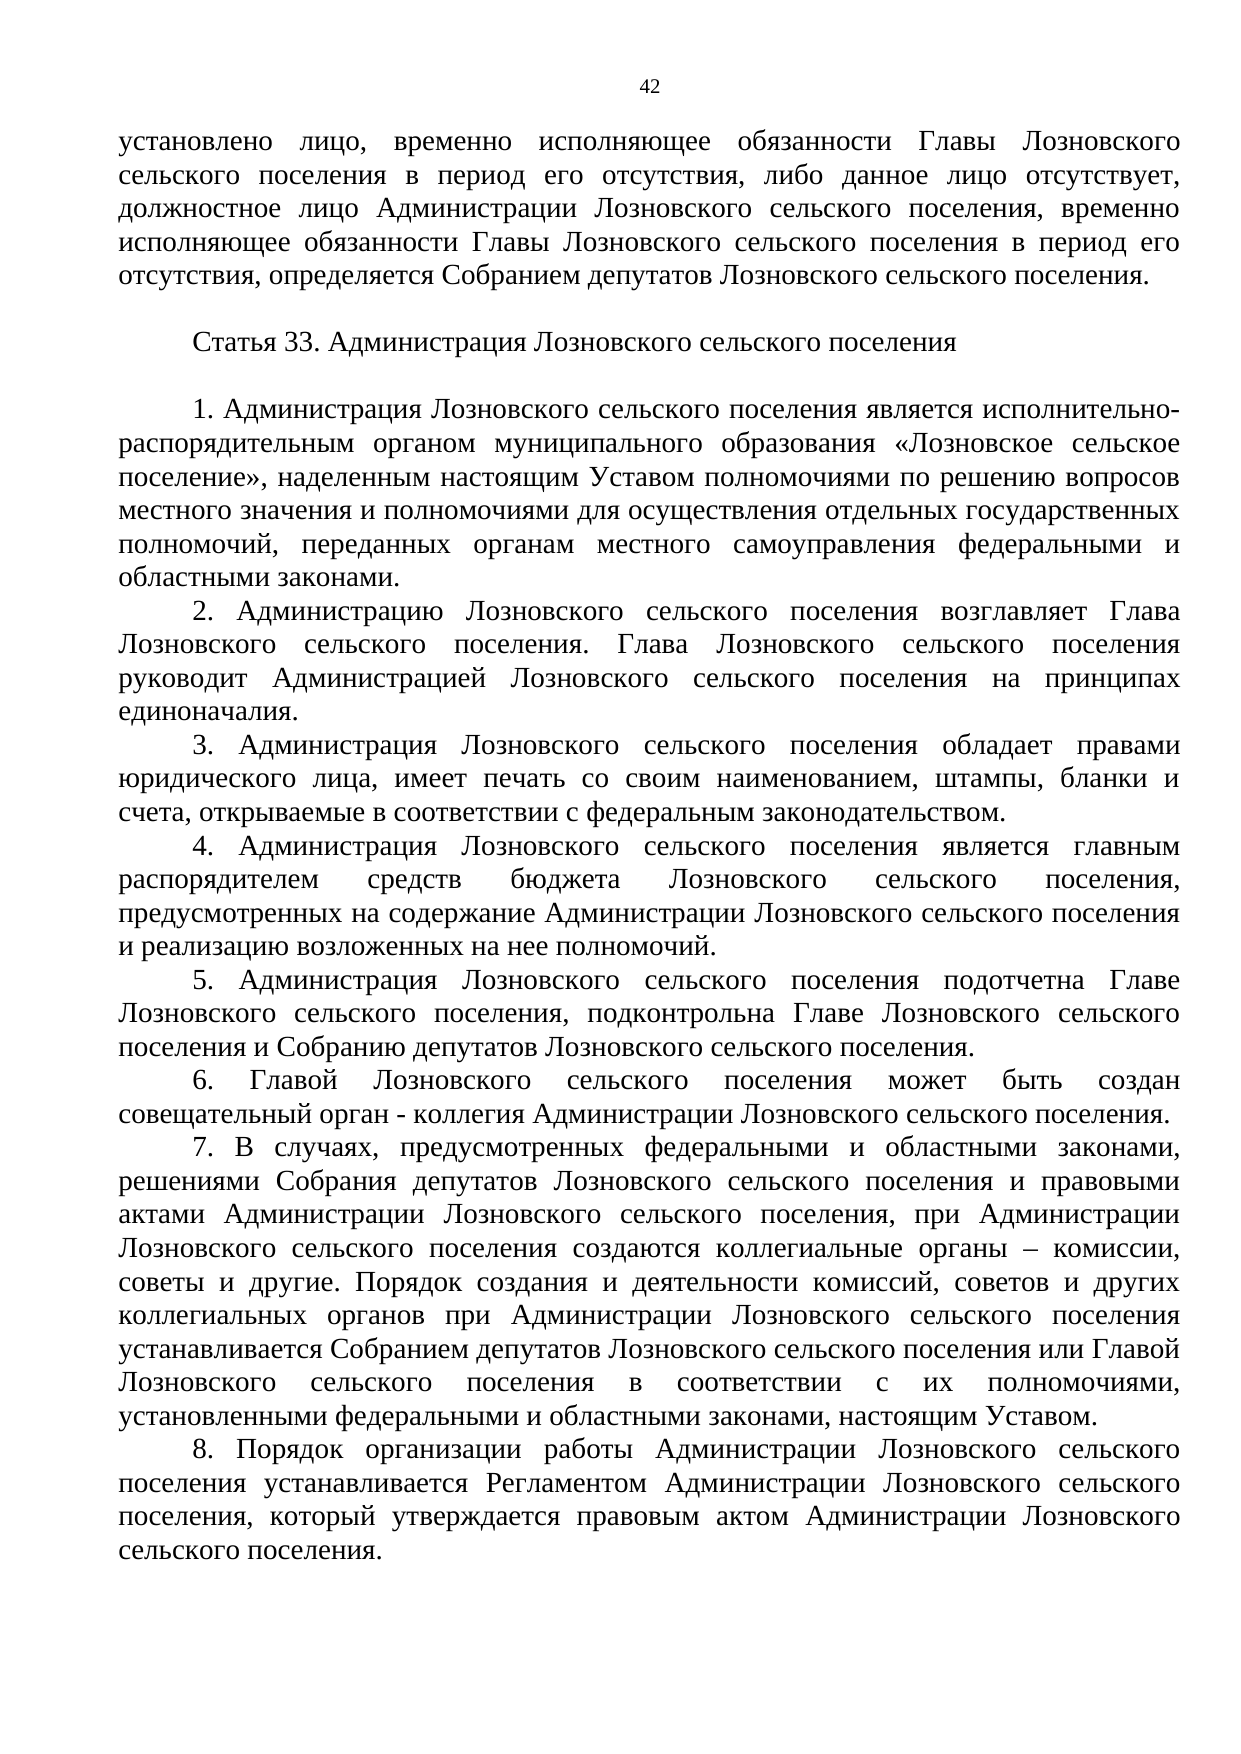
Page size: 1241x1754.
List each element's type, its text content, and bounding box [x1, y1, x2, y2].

text Статья 33. Администрация Лозновского сельского поселения [118, 324, 1181, 358]
text 2. Администрацию Лозновского сельского поселения возглавляет Глава Лозновского сельского поселения. Глава Лозновского сельского поселения руководит Администрацией Лозновского сельского поселения на принципах единоначалия. [118, 593, 1181, 727]
text 6. Главой Лозновского сельского поселения может быть создан совещательный орган - коллегия Администрации Лозновского сельского поселения. [118, 1062, 1181, 1129]
text 8. Порядок организации работы Администрации Лозновского сельского поселения устанавливается Регламентом Администрации Лозновского сельского поселения, который утверждается правовым актом Администрации Лозновского сельского поселения. [118, 1431, 1181, 1566]
text 5. Администрация Лозновского сельского поселения подотчетна Главе Лозновского сельского поселения, подконтрольна Главе Лозновского сельского поселения и Собранию депутатов Лозновского сельского поселения. [118, 962, 1181, 1062]
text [118, 123, 1181, 291]
text 1. Администрация Лозновского сельского поселения является исполнительно-распорядительным органом муниципального образования «Лозновское сельское поселение», наделенным настоящим Уставом полномочиями по решению вопросов местного значения и полномочиями для осуществления отдельных государственных полномочий, переданных органам местного самоуправления федеральными и областными законами. [118, 392, 1181, 593]
text 3. Администрация Лозновского сельского поселения обладает правами юридического лица, имеет печать со своим наименованием, штампы, бланки и счета, открываемые в соответствии с федеральным законодательством. [118, 727, 1181, 828]
text 4. Администрация Лозновского сельского поселения является главным распорядителем средств бюджета Лозновского сельского поселения, предусмотренных на содержание Администрации Лозновского сельского поселения и реализацию возложенных на нее полномочий. [118, 828, 1181, 962]
text 7. В случаях, предусмотренных федеральными и областными законами, решениями Собрания депутатов Лозновского сельского поселения и правовыми актами Администрации Лозновского сельского поселения, при Администрации Лозновского сельского поселения создаются коллегиальные органы – комиссии, советы и другие. Порядок создания и деятельности комиссий, советов и других коллегиальных органов при Администрации Лозновского сельского поселения устанавливается Собранием депутатов Лозновского сельского поселения или Главой Лозновского сельского поселения в соответствии с их полномочиями, установленными федеральными и областными законами, настоящим Уставом. [118, 1129, 1181, 1431]
